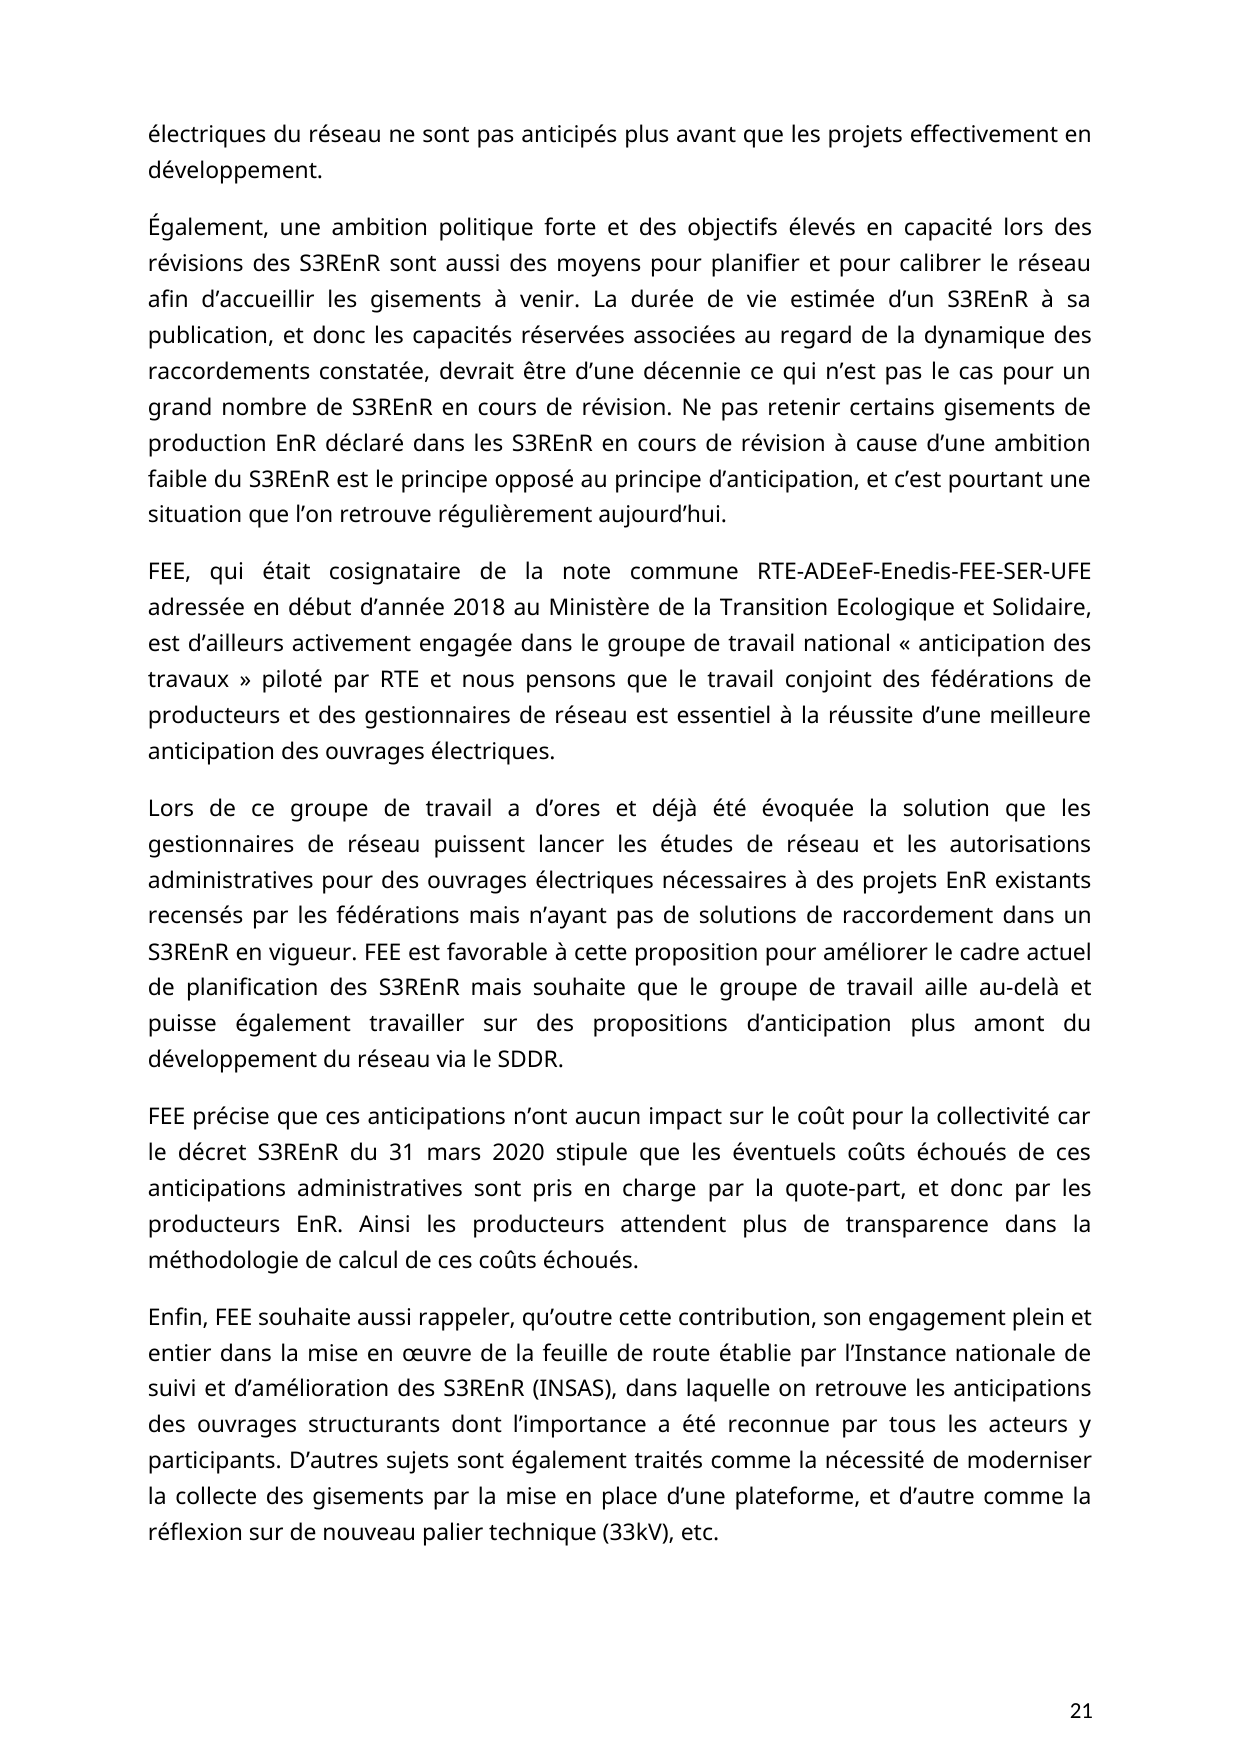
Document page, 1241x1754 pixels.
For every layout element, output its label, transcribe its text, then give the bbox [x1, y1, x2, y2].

text Enfin, FEE souhaite aussi rappeler, qu’outre cette contribution, son engagement plein et entier dans la mise en œuvre de la feuille de route établie par l’Instance nationale de suivi et d’amélioration des S3REnR (INSAS), dans laquelle on retrouve les anticipations des ouvrages structurants dont l’importance a été reconnue par tous les acteurs y participants. D’autres sujets sont également traités comme la nécessité de moderniser la collecte des gisements par la mise en place d’une plateforme, et d’autre comme la réflexion sur de nouveau palier technique (33kV), etc. [148, 1301, 1093, 1547]
text FEE, qui était cosignataire de la note commune RTE-ADEeF-Enedis-FEE-SER-UFE adressée en début d’année 2018 au Ministère de la Transition Ecologique et Solidaire, est d’ailleurs activement engagée dans le groupe de travail national « anticipation des travaux » piloté par RTE et nous pensons que le travail conjoint des fédérations de producteurs et des gestionnaires de réseau est essentiel à la réussite d’une meilleure anticipation des ouvrages électriques. [148, 555, 1093, 766]
text Également, une ambition politique forte et des objectifs élevés en capacité lors des révisions des S3REnR sont aussi des moyens pour planifier et pour calibrer le réseau afin d’accueillir les gisements à venir. La durée de vie estimée d’un S3REnR à sa publication, et donc les capacités réservées associées au regard de la dynamique des raccordements constatée, devrait être d’une décennie ce qui n’est pas le cas pour un grand nombre de S3REnR en cours de révision. Ne pas retenir certains gisements de production EnR déclaré dans les S3REnR en cours de révision à cause d’une ambition faible du S3REnR est le principe opposé au principe d’anticipation, et c’est pourtant une situation que l’on retrouve régulièrement aujourd’hui. [148, 211, 1093, 530]
text Lors de ce groupe de travail a d’ores et déjà été évoquée la solution que les gestionnaires de réseau puissent lancer les études de réseau et les autorisations administratives pour des ouvrages électriques nécessaires à des projets EnR existants recensés par les fédérations mais n’ayant pas de solutions de raccordement dans un S3REnR en vigueur. FEE est favorable à cette proposition pour améliorer le cadre actuel de planification des S3REnR mais souhaite que le groupe de travail aille au-delà et puisse également travailler sur des propositions d’anticipation plus amont du développement du réseau via le SDDR. [148, 792, 1093, 1074]
text FEE précise que ces anticipations n’ont aucun impact sur le coût pour la collectivité car le décret S3REnR du 31 mars 2020 stipule que les éventuels coûts échoués de ces anticipations administratives sont pris en charge par la quote-part, et donc par les producteurs EnR. Ainsi les producteurs attendent plus de transparence dans la méthodologie de calcul de ces coûts échoués. [148, 1100, 1093, 1275]
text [148, 118, 1093, 185]
